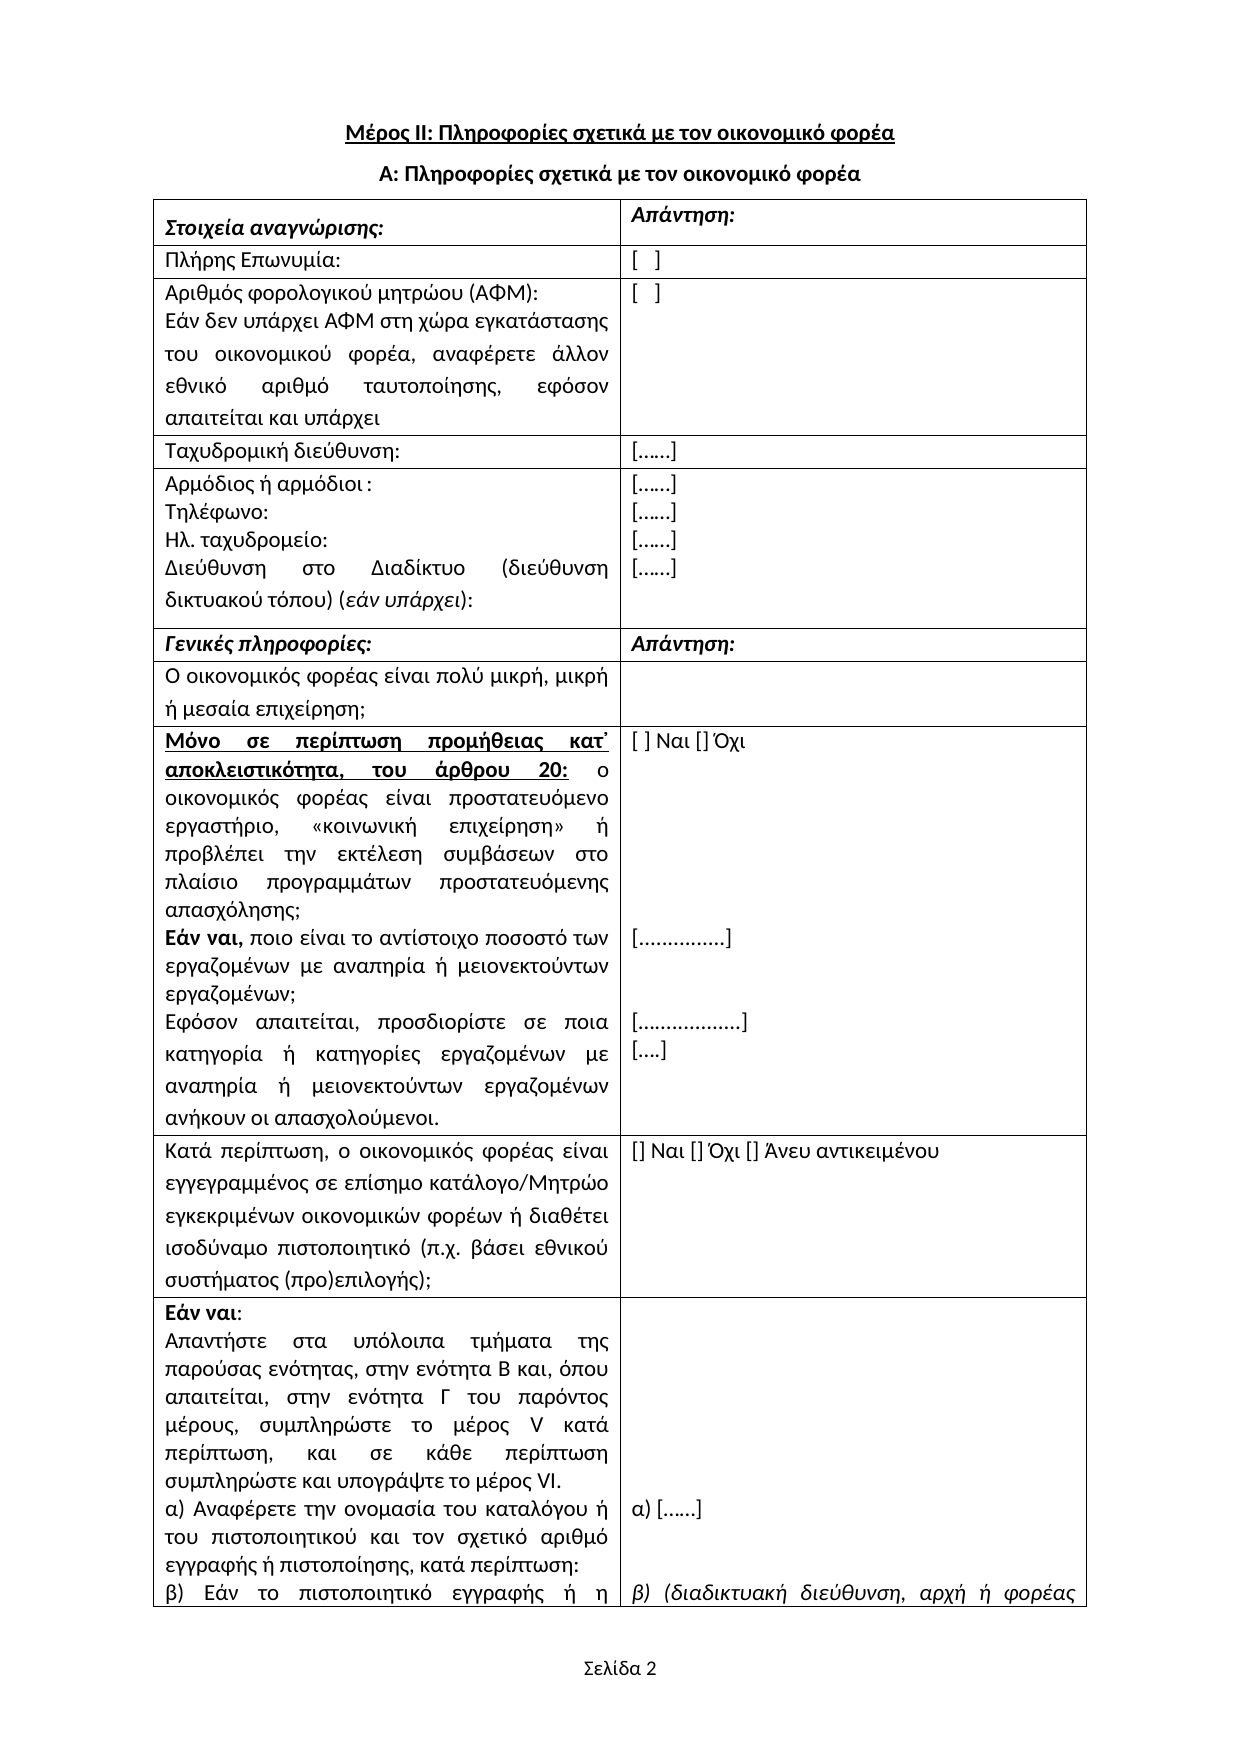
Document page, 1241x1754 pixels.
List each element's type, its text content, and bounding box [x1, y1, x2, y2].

text Α: Πληροφορίες σχετικά με τον οικονομικό φορέα [118, 159, 1122, 187]
table_cell Κατά περίπτωση, ο οικονομικός φορέας είναι εγγεγραμμένος σε επίσημο κατάλογο/Μητρώο εγκεκριμένων οικονομικών φορέων ή διαθέτει ισοδύναμο πιστοποιητικό (π.χ. βάσει εθνικού συστήματος (προ)επιλογής); [154, 1136, 620, 1297]
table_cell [154, 1298, 620, 1606]
table_cell Αριθμός φορολογικού μητρώου (ΑΦΜ): Εάν δεν υπάρχει ΑΦΜ στη χώρα εγκατάστασης του οικονομικού φορέα, αναφέρετε άλλον εθνικό αριθμό ταυτοποίησης, εφόσον απαιτείται και υπάρχει [154, 279, 620, 435]
table_cell [ ] [621, 279, 1086, 435]
table_cell [ ] [621, 246, 1086, 277]
table_cell [] Ναι [] Όχι [] Άνευ αντικειμένου [621, 1136, 1086, 1297]
table_cell [ ] Ναι [] Όχι [...............] […...............] [….] [621, 727, 1086, 1135]
text Μέρος II: Πληροφορίες σχετικά με τον οικονομικό φορέα [118, 118, 1122, 146]
table_header Στοιχεία αναγνώρισης: [154, 200, 620, 244]
table_header Απάντηση: [621, 200, 1086, 244]
table_cell Ο οικονομικός φορέας είναι πολύ μικρή, μικρή ή μεσαία επιχείρηση; [154, 662, 620, 726]
table_cell Γενικές πληροφορίες: [154, 629, 620, 661]
table_cell [……] [621, 436, 1086, 468]
table_cell [……] [……] [……] [……] [621, 469, 1086, 628]
table_cell Αρμόδιος ή αρμόδιοι : Τηλέφωνο: Ηλ. ταχυδρομείο: Διεύθυνση στο Διαδίκτυο (διεύθυνση δικτυακού τόπου) (εάν υπάρχει): [154, 469, 620, 628]
table_cell [621, 662, 1086, 726]
table_cell Μόνο σε περίπτωση προμήθειας κατ᾽ αποκλειστικότητα, του άρθρου 20: ο οικονομικός φορέας είναι προστατευόμενο εργαστήριο, «κοινωνική επιχείρηση» ή προβλέπει την εκτέλεση συμβάσεων στο πλαίσιο προγραμμάτων προστατευόμενης απασχόλησης; Εάν ναι, ποιο είναι το αντίστοιχο ποσοστό των εργαζομένων με αναπηρία ή μειονεκτούντων εργαζομένων; Εφόσον απαιτείται, προσδιορίστε σε ποια κατηγορία ή κατηγορίες εργαζομένων με αναπηρία ή μειονεκτούντων εργαζομένων ανήκουν οι απασχολούμενοι. [154, 727, 620, 1135]
table_cell Πλήρης Επωνυμία: [154, 246, 620, 277]
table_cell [621, 1298, 1086, 1606]
table_cell Ταχυδρομική διεύθυνση: [154, 436, 620, 468]
table_cell Απάντηση: [621, 629, 1086, 661]
